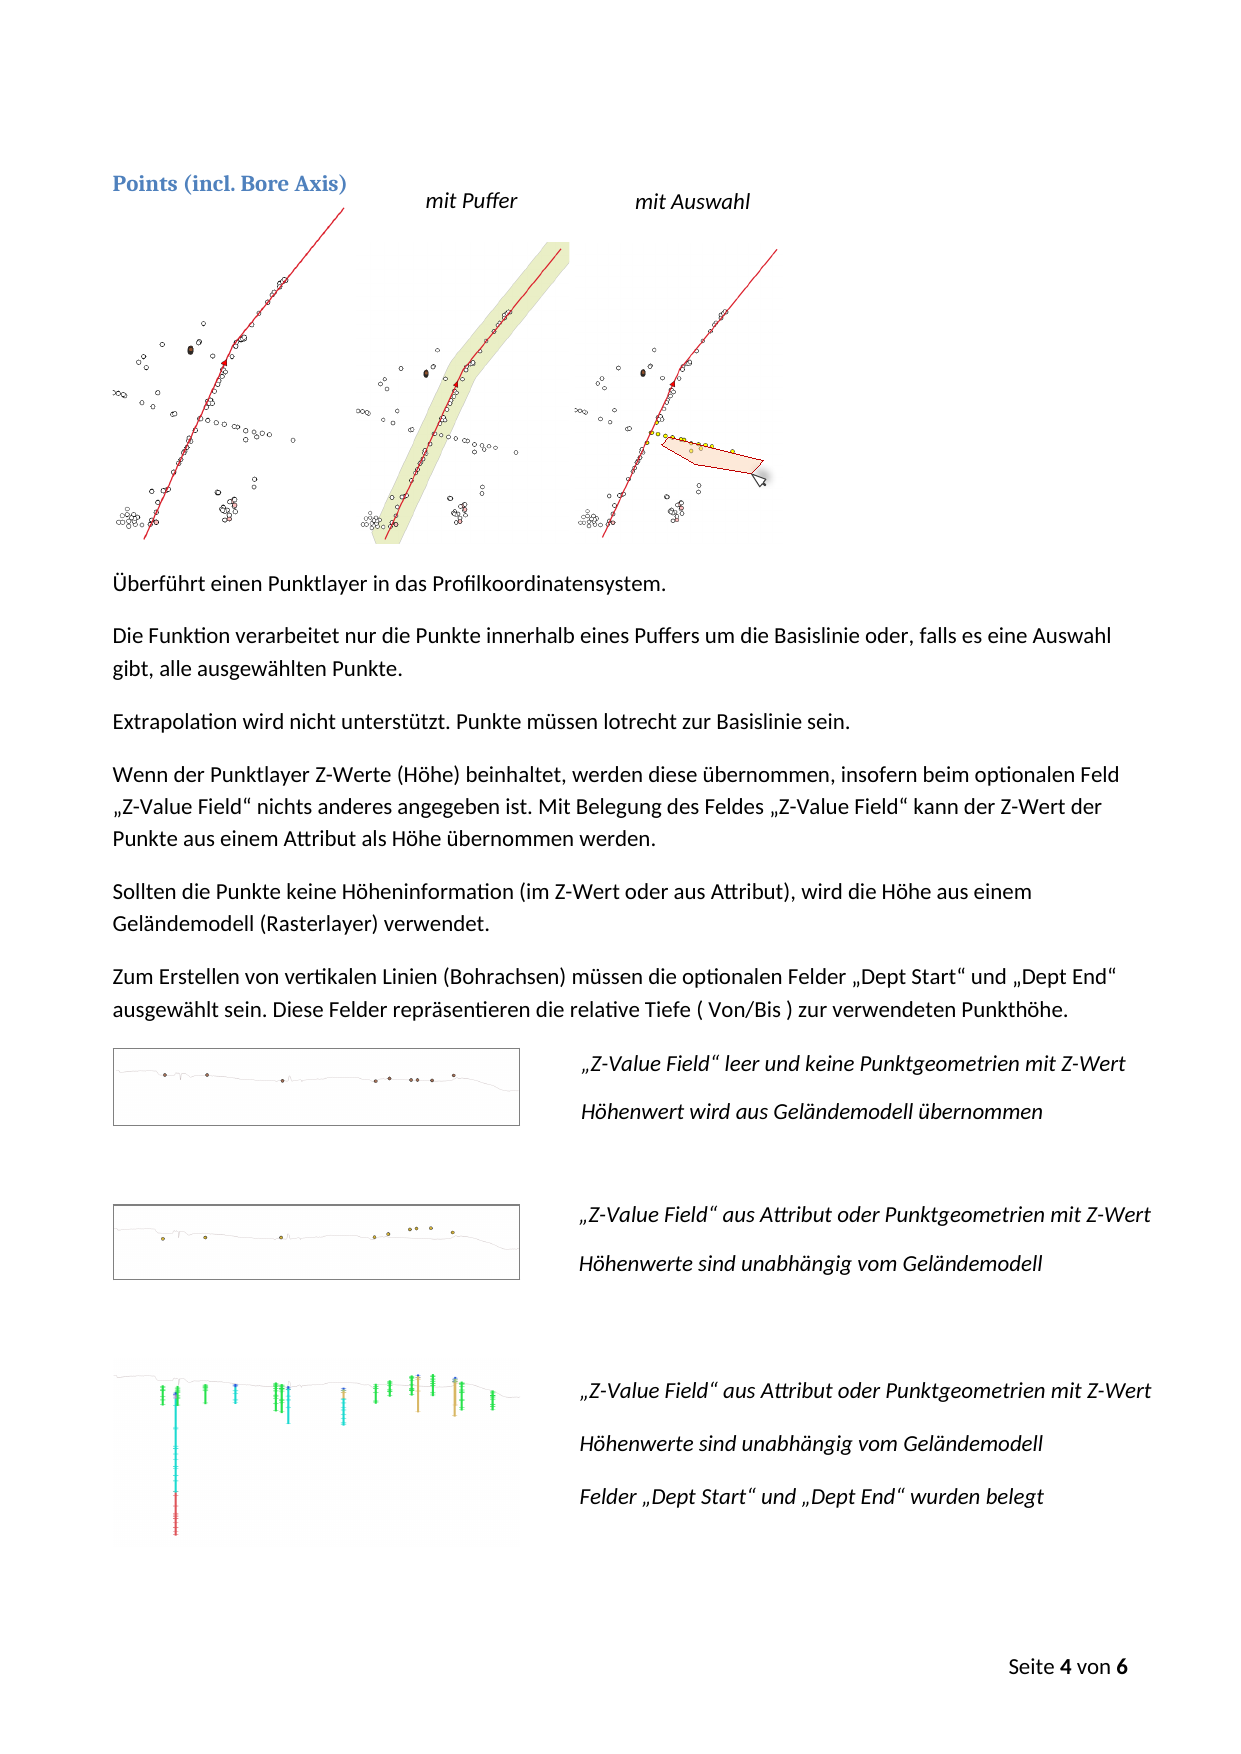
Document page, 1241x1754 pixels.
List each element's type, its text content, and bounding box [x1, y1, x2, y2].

text Die Funktion verarbeitet nur die Punkte innerhalb eines Puffers um die Basislinie oder, falls es eine Auswahl gibt, alle ausgewählten Punkte. [112, 622, 1128, 682]
text Wenn der Punktlayer Z-Werte (Höhe) beinhaltet, werden diese übernommen, insofern beim optionalen Feld „Z-Value Field“ nichts anderes angegeben ist. Mit Belegung des Feldes „Z-Value Field“ kann der Z-Wert der Punkte aus einem Attribut als Höhe übernommen werden. [112, 760, 1128, 852]
picture [356, 242, 570, 544]
text Extrapolation wird nicht unterstützt. Punkte müssen lotrecht zur Basislinie sein. [112, 707, 1128, 735]
text Sollten die Punkte keine Höheninformation (im Z-Wert oder aus Attribut), wird die Höhe aus einem Geländemodell (Rasterlayer) verwendet. [112, 877, 1128, 937]
picture [112, 201, 351, 544]
subtitle Points (incl. Bore Axis) [112, 171, 1128, 197]
picture [114, 1206, 519, 1279]
picture [114, 1049, 519, 1125]
text Zum Erstellen von vertikalen Linien (Bohrachsen) müssen die optionalen Felder „Dept Start“ und „Dept End“ ausgewählt sein. Diese Felder repräsentieren die relative Tiefe ( Von/Bis ) zur verwendeten Punkthöhe. [112, 962, 1128, 1023]
text Überführt einen Punktlayer in das Profilkoordinatensystem. [112, 569, 1128, 597]
picture [112, 1358, 521, 1547]
picture [574, 243, 784, 544]
